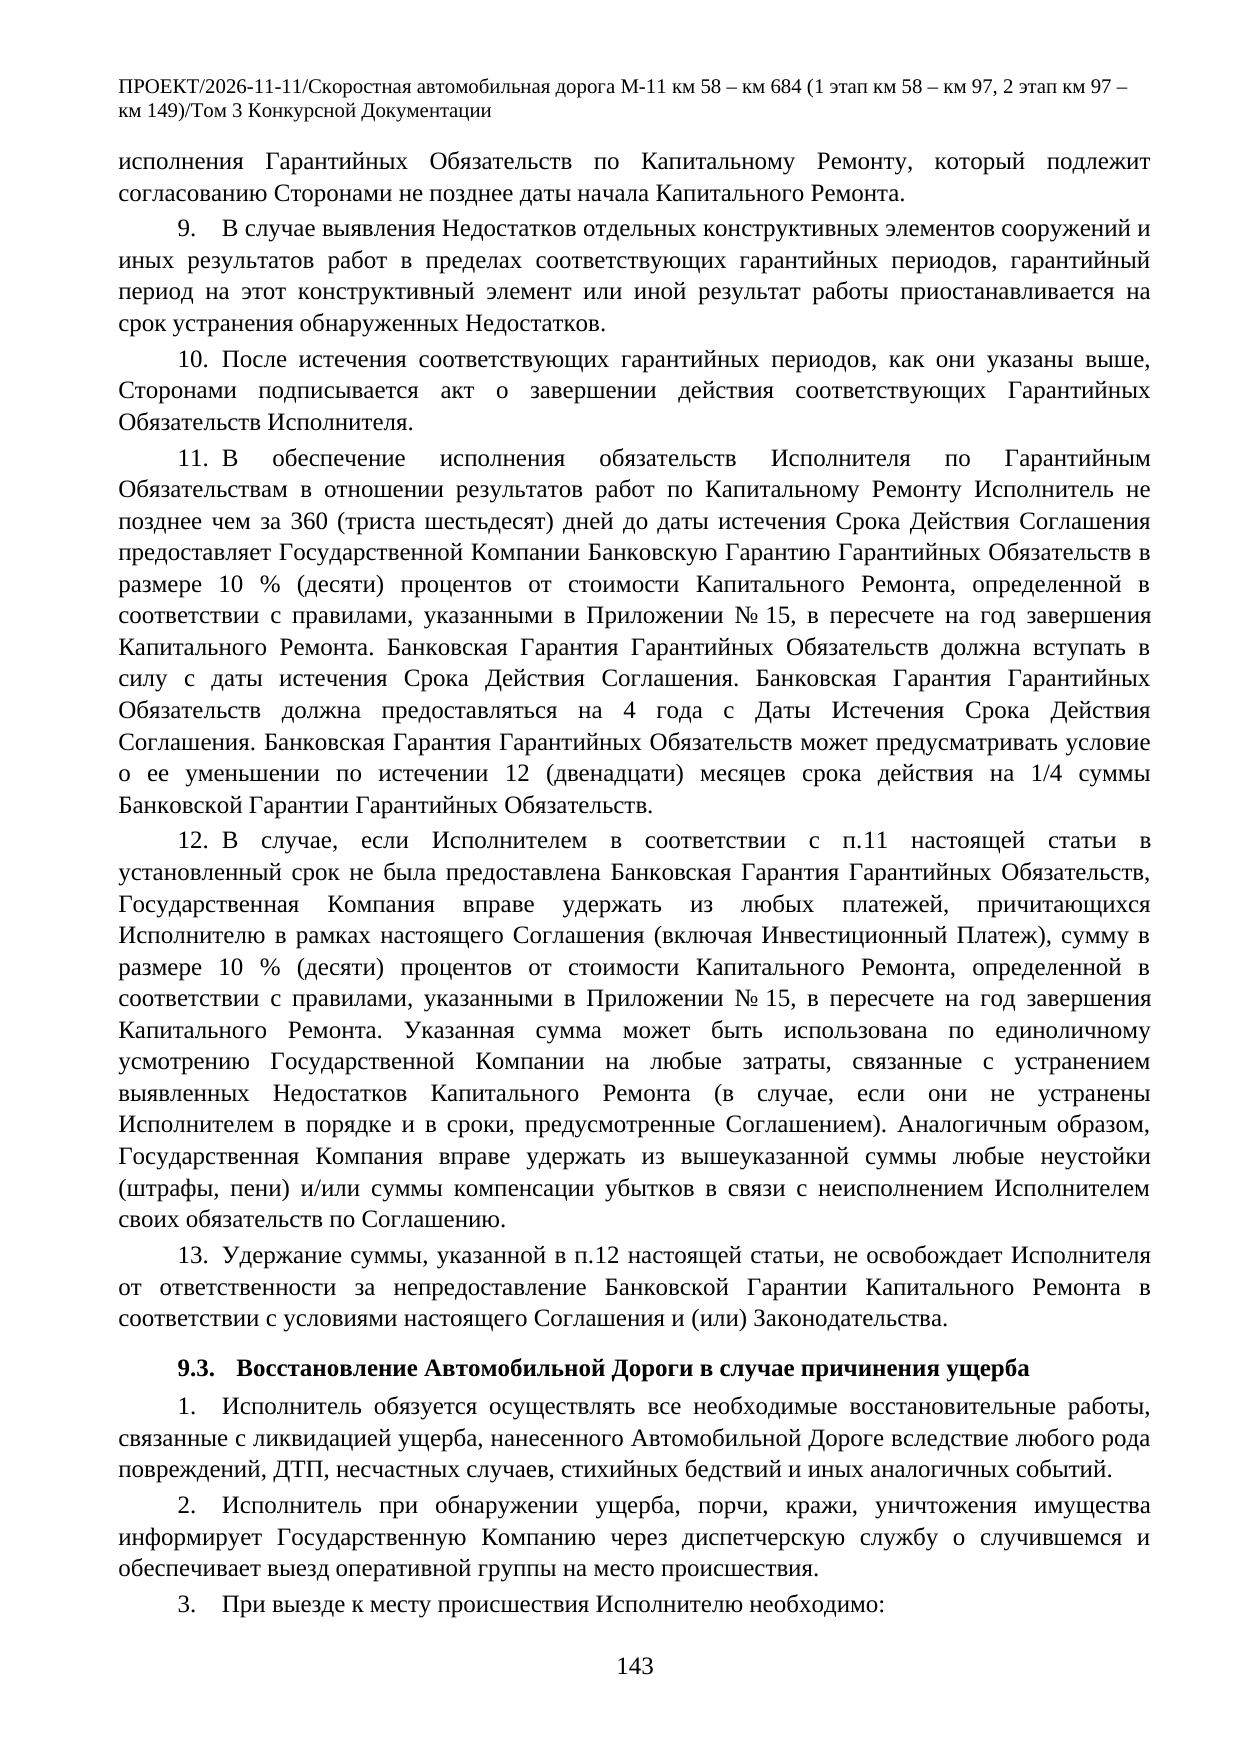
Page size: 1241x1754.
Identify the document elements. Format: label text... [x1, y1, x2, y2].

subtitle В случае, если Исполнителем в соответствии с п.11 настоящей статьи в установленный срок не была предоставлена Банковская Гарантия Гарантийных Обязательств, Государственная Компания вправе удержать из любых платежей, причитающихся Исполнителю в рамках настоящего Соглашения (включая Инвестиционный Платеж), сумму в размере 10 % (десяти) процентов от стоимости Капитального Ремонта, определенной в соответствии с правилами, указанными в Приложении № 15, в пересчете на год завершения Капитального Ремонта. Указанная сумма может быть использована по единоличному усмотрению Государственной Компании на любые затраты, связанные с устранением выявленных Недостатков Капитального Ремонта (в случае, если они не устранены Исполнителем в порядке и в сроки, предусмотренные Соглашением). Аналогичным образом, Государственная Компания вправе удержать из вышеуказанной суммы любые неустойки (штрафы, пени) и/или суммы компенсации убытков в связи с неисполнением Исполнителем своих обязательств по Соглашению. [118, 826, 1152, 1233]
subtitle Исполнитель обязуется осуществлять все необходимые восстановительные работы, связанные с ликвидацией ущерба, нанесенного Автомобильной Дороге вследствие любого рода повреждений, ДТП, несчастных случаев, стихийных бедствий и иных аналогичных событий. [118, 1391, 1152, 1483]
subtitle Исполнитель при обнаружении ущерба, порчи, кражи, уничтожения имущества информирует Государственную Компанию через диспетчерскую службу о случившемся и обеспечивает выезд оперативной группы на место происшествия. [118, 1490, 1152, 1582]
subtitle В случае выявления Недостатков отдельных конструктивных элементов сооружений и иных результатов работ в пределах соответствующих гарантийных периодов, гарантийный период на этот конструктивный элемент или иной результат работы приостанавливается на срок устранения обнаруженных Недостатков. [118, 213, 1152, 337]
subtitle После истечения соответствующих гарантийных периодов, как они указаны выше, Сторонами подписывается акт о завершении действия соответствующих Гарантийных Обязательств Исполнителя. [118, 344, 1152, 436]
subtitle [118, 146, 1152, 206]
subtitle При выезде к месту происшествия Исполнителю необходимо: [118, 1589, 1152, 1618]
subtitle В обеспечение исполнения обязательств Исполнителя по Гарантийным Обязательствам в отношении результатов работ по Капитальному Ремонту Исполнитель не позднее чем за 360 (триста шестьдесят) дней до даты истечения Срока Действия Соглашения предоставляет Государственной Компании Банковскую Гарантию Гарантийных Обязательств в размере 10 % (десяти) процентов от стоимости Капитального Ремонта, определенной в соответствии с правилами, указанными в Приложении № 15, в пересчете на год завершения Капитального Ремонта. Банковская Гарантия Гарантийных Обязательств должна вступать в силу с даты истечения Срока Действия Соглашения. Банковская Гарантия Гарантийных Обязательств должна предоставляться на 4 года с Даты Истечения Срока Действия Соглашения. Банковская Гарантия Гарантийных Обязательств может предусматривать условие о ее уменьшении по истечении 12 (двенадцати) месяцев срока действия на 1/4 суммы Банковской Гарантии Гарантийных Обязательств. [118, 443, 1152, 818]
subtitle Удержание суммы, указанной в п.12 настоящей статьи, не освобождает Исполнителя от ответственности за непредоставление Банковской Гарантии Капитального Ремонта в соответствии с условиями настоящего Соглашения и (или) Законодательства. [118, 1240, 1152, 1332]
subtitle Восстановление Автомобильной Дороги в случае причинения ущерба [118, 1353, 1152, 1382]
